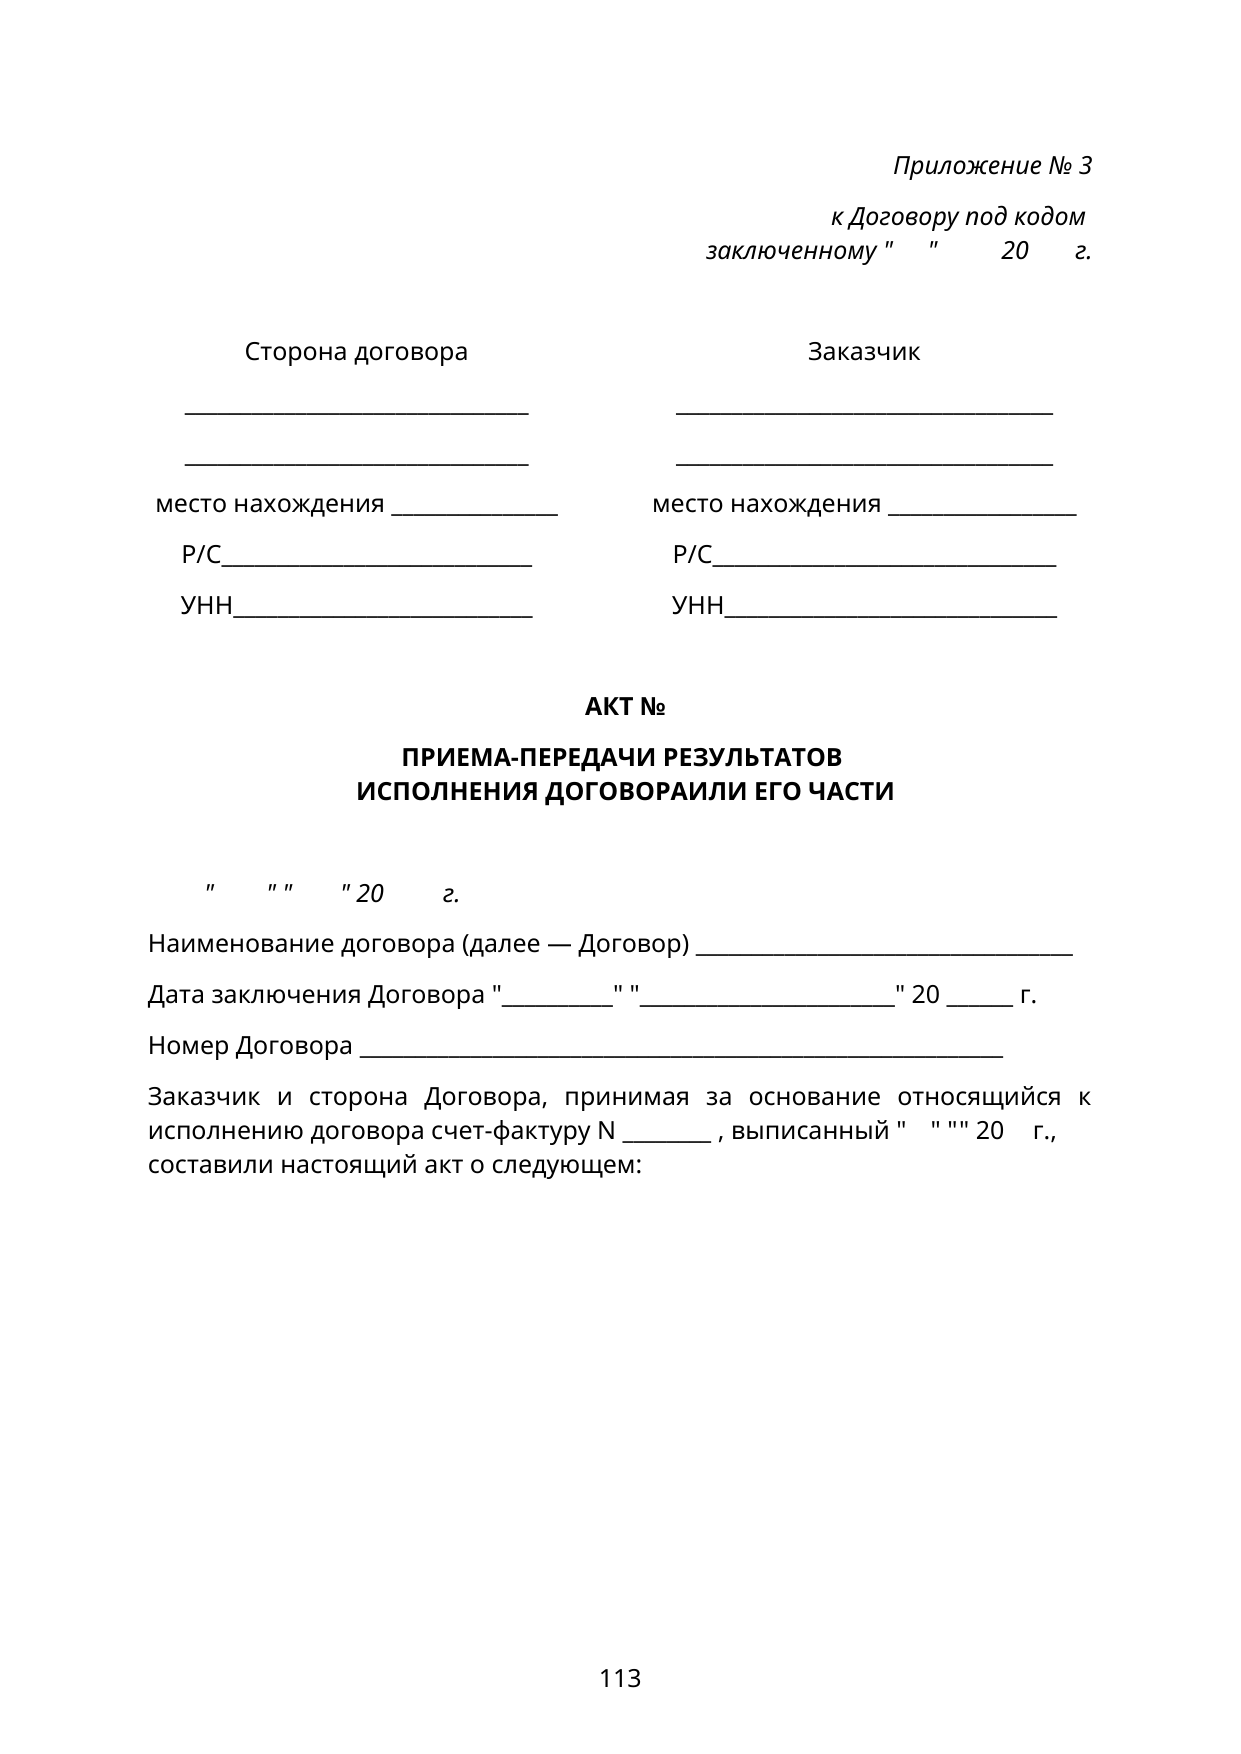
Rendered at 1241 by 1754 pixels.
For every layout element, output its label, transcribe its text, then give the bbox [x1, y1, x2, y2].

text Заказчик и сторона Договора, принимая за основание относящийся к исполнению договора счет-фактуру N ________ , выписанный " " " " 20 г., составили настоящий акт о следующем: [148, 1078, 1092, 1180]
text Наименование договора (далее — Договор) __________________________________ [148, 926, 1092, 960]
text АКТ № [207, 689, 1044, 723]
table_header Заказчик __________________________________ __________________________________ место нахождения _________________ Р/С_______________________________ УНН______________________________ [601, 334, 1128, 638]
text Номер Договора __________________________________________________________ [148, 1027, 1092, 1062]
text ПРИЕМА-ПЕРЕДАЧИ РЕЗУЛЬТАТОВ ИСПОЛНЕНИЯ ДОГОВОРАИЛИ ЕГО ЧАСТИ [207, 740, 1044, 808]
text Приложение № 3 [148, 148, 1092, 182]
table_header Сторона договора _______________________________ _______________________________ место нахождения _______________ Р/С____________________________ УНН___________________________ [112, 334, 601, 638]
text к Договору под кодом заключенному " " 20 г. [148, 198, 1092, 267]
text " " " " 20 г. [148, 875, 1092, 909]
text Дата заключения Договора "__________" "_______________________" 20 ______ г. [148, 977, 1092, 1011]
